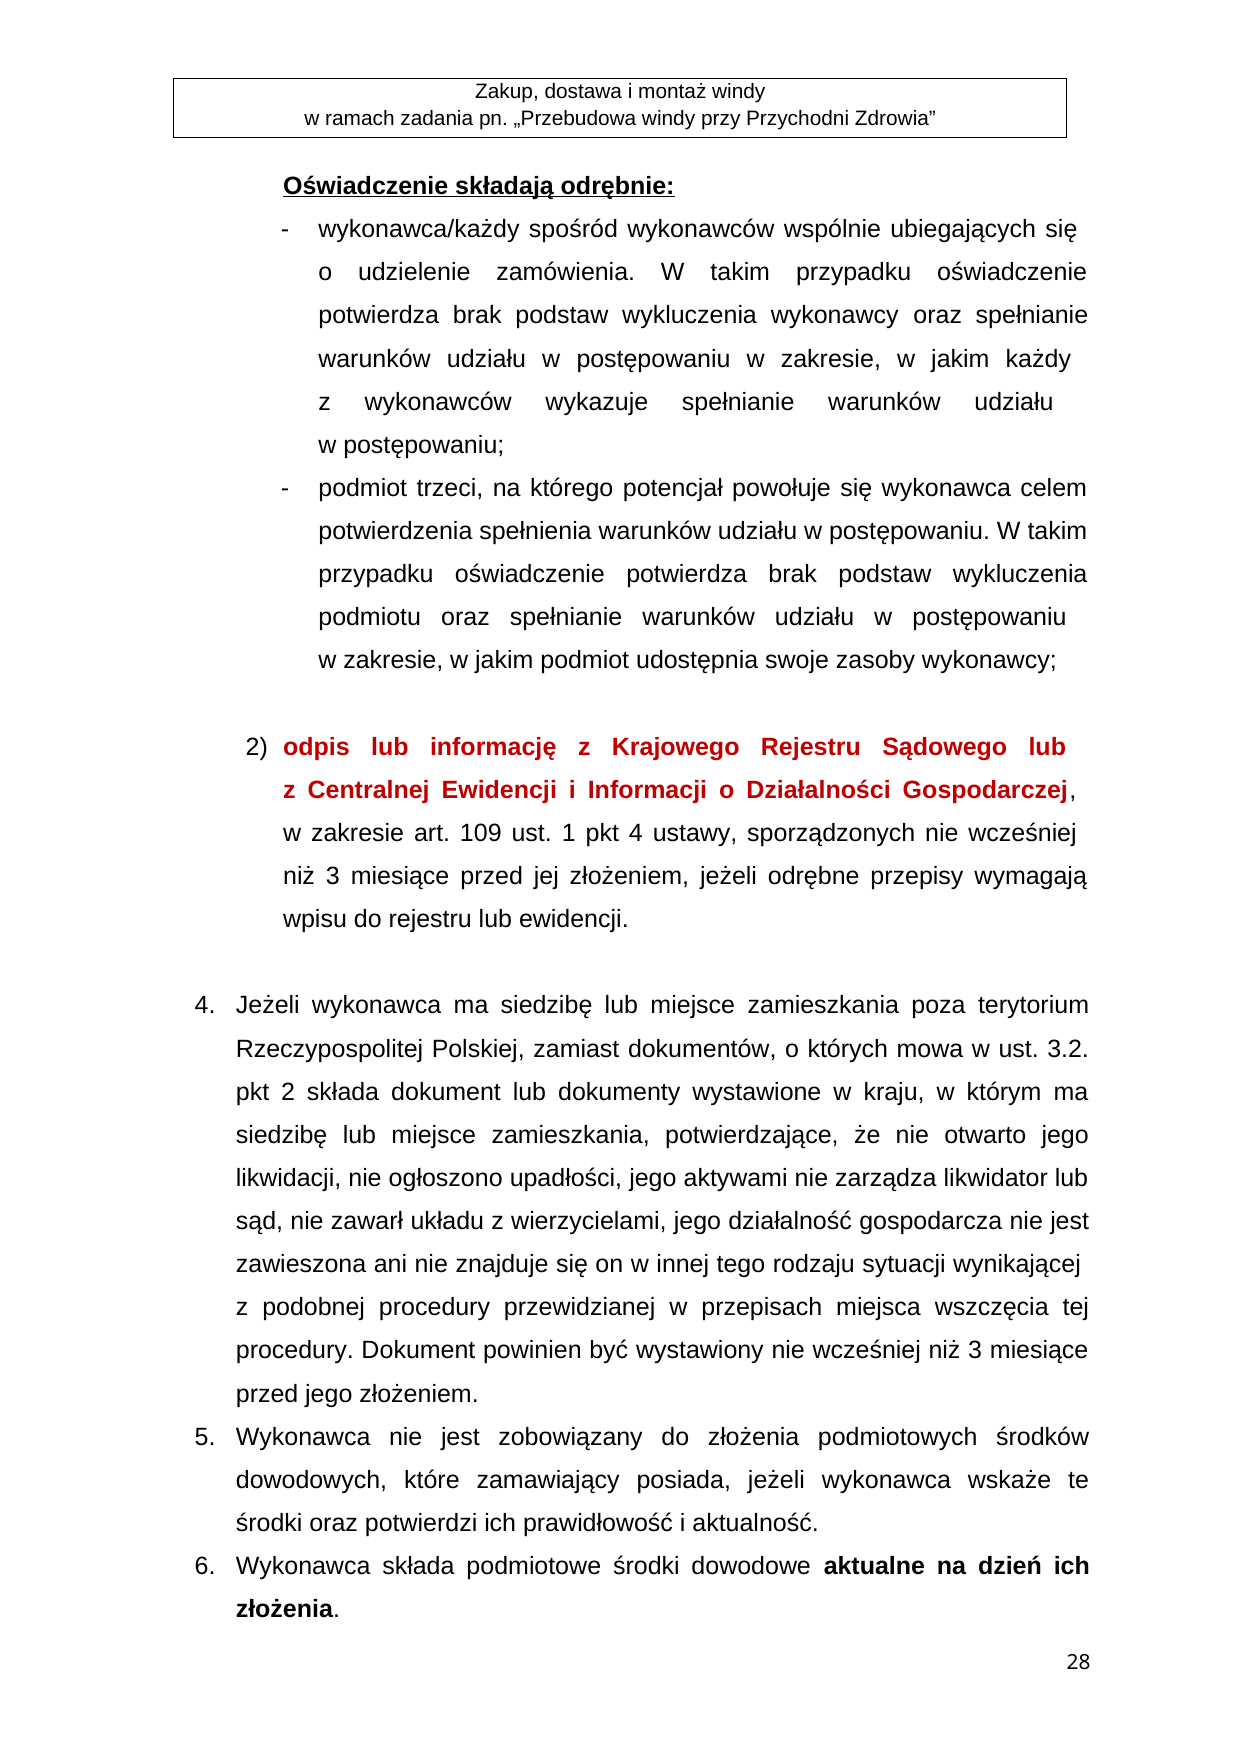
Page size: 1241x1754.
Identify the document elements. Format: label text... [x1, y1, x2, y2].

list odpis lub informację z Krajowego Rejestru Sądowego lub z Centralnej Ewidencji i Informacji o Działalności Gospodarczej, w zakresie art. 109 ust. 1 pkt 4 ustawy, sporządzonych nie wcześniej niż 3 miesiące przed jej złożeniem, jeżeli odrębne przepisy wymagają wpisu do rejestru lub ewidencji. [245, 732, 1088, 933]
list Wykonawca składa podmiotowe środki dowodowe aktualne na dzień ich złożenia. [194, 1551, 1090, 1623]
list Wykonawca nie jest zobowiązany do złożenia podmiotowych środków dowodowych, które zamawiający posiada, jeżeli wykonawca wskaże te środki oraz potwierdzi ich prawidłowość i aktualność. [194, 1422, 1090, 1537]
text Oświadczenie składają odrębnie: [283, 171, 1090, 200]
list podmiot trzeci, na którego potencjał powołuje się wykonawca celem potwierdzenia spełnienia warunków udziału w postępowaniu. W takim przypadku oświadczenie potwierdza brak podstaw wykluczenia podmiotu oraz spełnianie warunków udziału w postępowaniu w zakresie, w jakim podmiot udostępnia swoje zasoby wykonawcy; [281, 473, 1088, 674]
list wykonawca/każdy spośród wykonawców wspólnie ubiegających się o udzielenie zamówienia. W takim przypadku oświadczenie potwierdza brak podstaw wykluczenia wykonawcy oraz spełnianie warunków udziału w postępowaniu w zakresie, w jakim każdy z wykonawców wykazuje spełnianie warunków udziału w postępowaniu; [281, 214, 1088, 458]
list Jeżeli wykonawca ma siedzibę lub miejsce zamieszkania poza terytorium Rzeczypospolitej Polskiej, zamiast dokumentów, o których mowa w ust. 3.2. pkt 2 składa dokument lub dokumenty wystawione w kraju, w którym ma siedzibę lub miejsce zamieszkania, potwierdzające, że nie otwarto jego likwidacji, nie ogłoszono upadłości, jego aktywami nie zarządza likwidator lub sąd, nie zawarł układu z wierzycielami, jego działalność gospodarcza nie jest zawieszona ani nie znajduje się on w innej tego rodzaju sytuacji wynikającej z podobnej procedury przewidzianej w przepisach miejsca wszczęcia tej procedury. Dokument powinien być wystawiony nie wcześniej niż 3 miesiące przed jego złożeniem. [194, 990, 1090, 1407]
